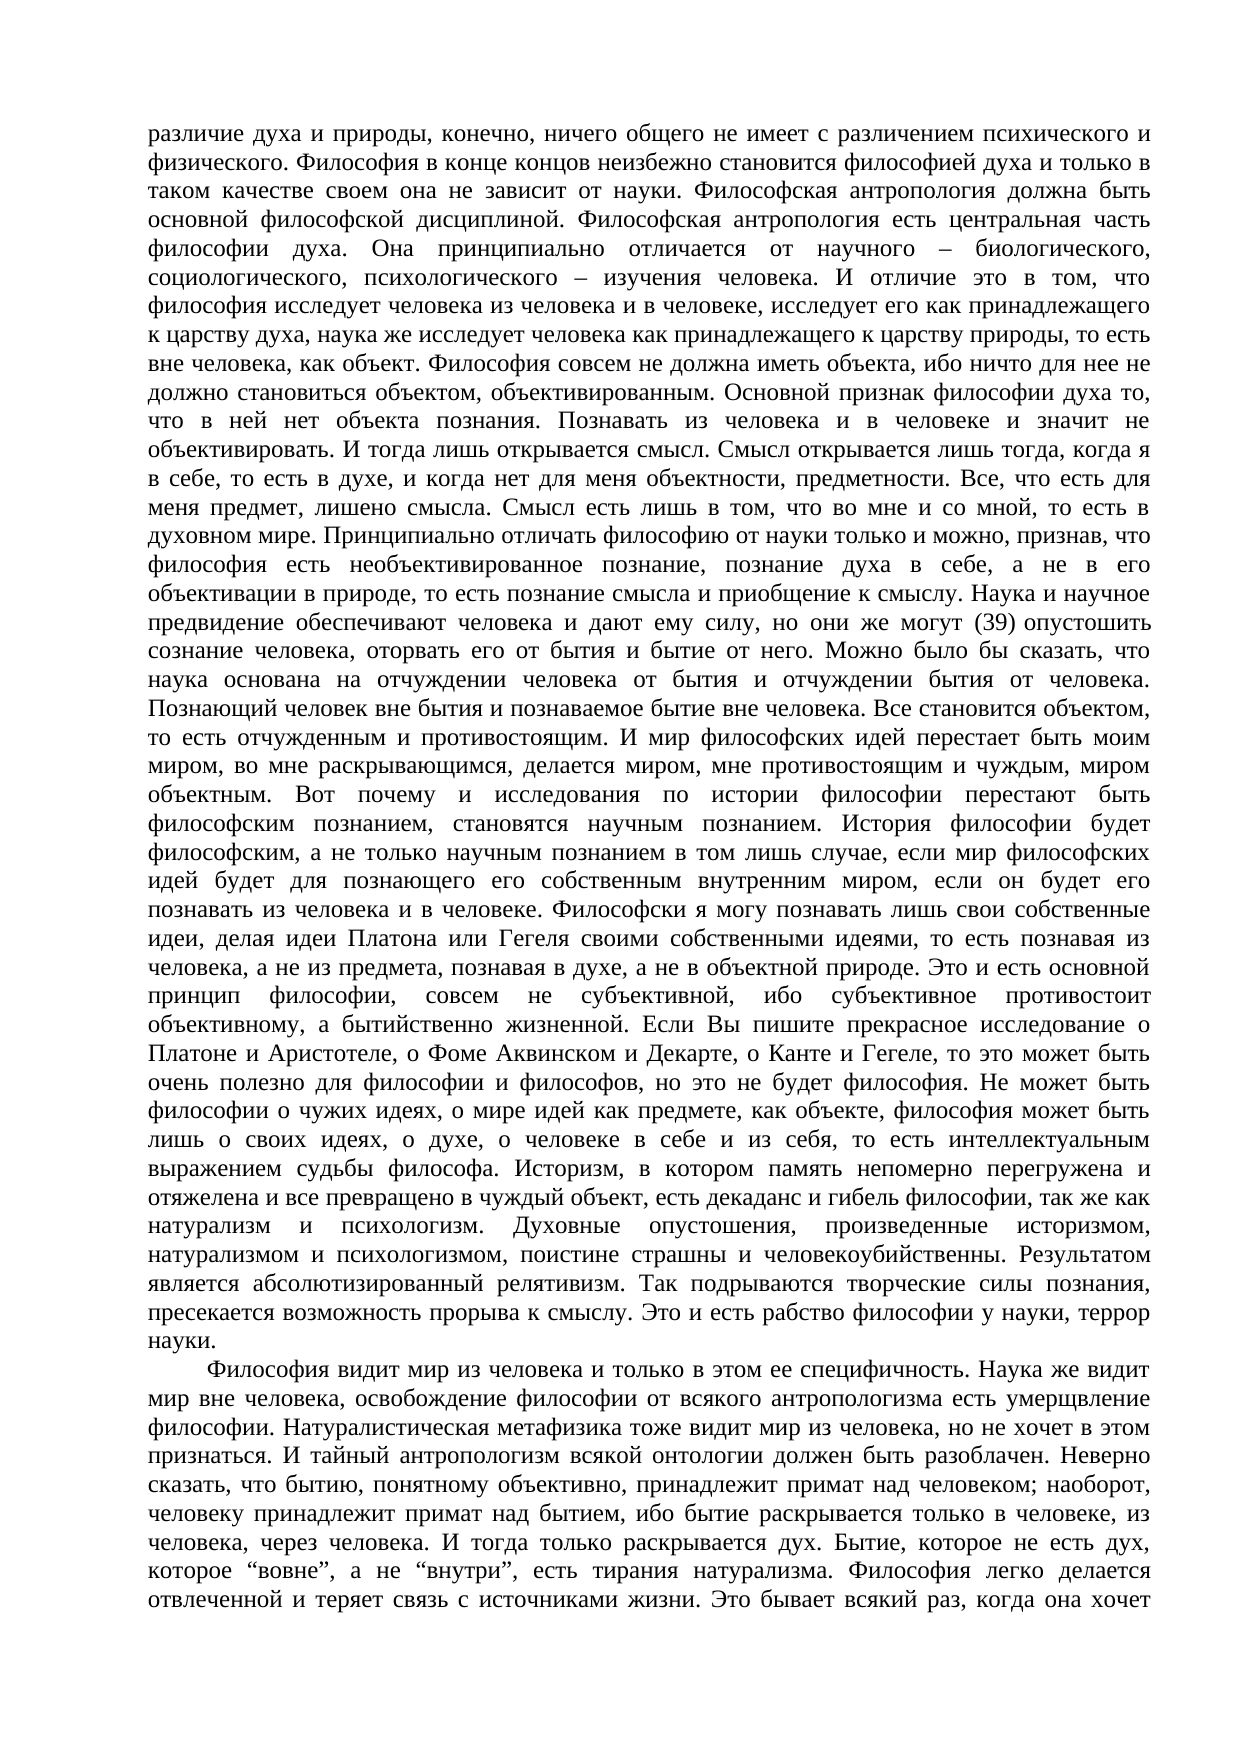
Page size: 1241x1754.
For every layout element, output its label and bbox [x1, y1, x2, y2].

text [148, 1354, 1152, 1613]
text [148, 118, 1152, 1354]
